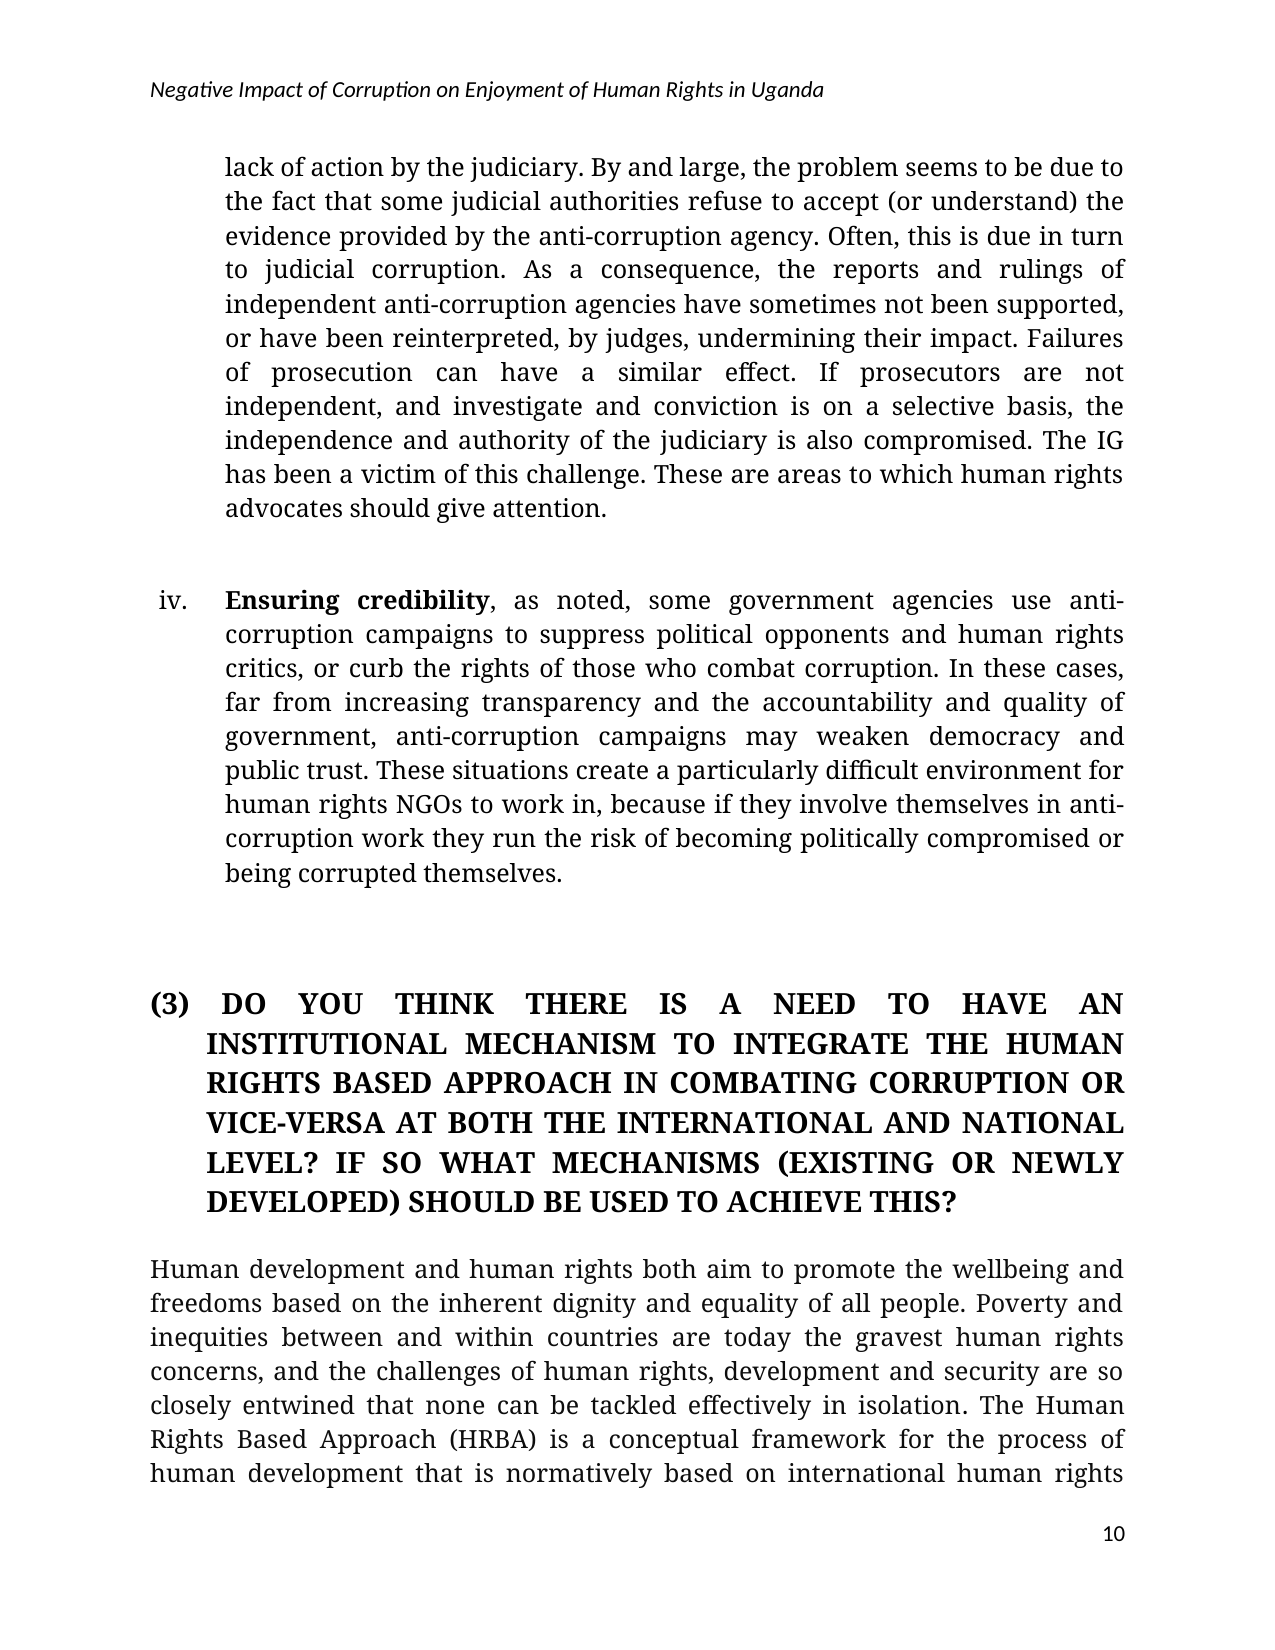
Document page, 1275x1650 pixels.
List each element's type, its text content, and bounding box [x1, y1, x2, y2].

list Ensuring credibility, as noted, some government agencies use anti-corruption campaigns to suppress political opponents and human rights critics, or curb the rights of those who combat corruption. In these cases, far from increasing transparency and the accountability and quality of government, anti-corruption campaigns may weaken democracy and public trust. These situations create a particularly difficult environment for human rights NGOs to work in, because if they involve themselves in anti-corruption work they run the risk of becoming politically compromised or being corrupted themselves. [187, 583, 1125, 889]
text (3) DO YOU THINK THERE IS A NEED TO HAVE AN INSTITUTIONAL MECHANISM TO INTEGRATE THE HUMAN RIGHTS BASED APPROACH IN COMBATING CORRUPTION OR VICE-VERSA AT BOTH THE INTERNATIONAL AND NATIONAL LEVEL? IF SO WHAT MECHANISMS (EXISTING OR NEWLY DEVELOPED) SHOULD BE USED TO ACHIEVE THIS? [150, 983, 1125, 1221]
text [150, 1251, 1125, 1490]
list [187, 150, 1125, 525]
